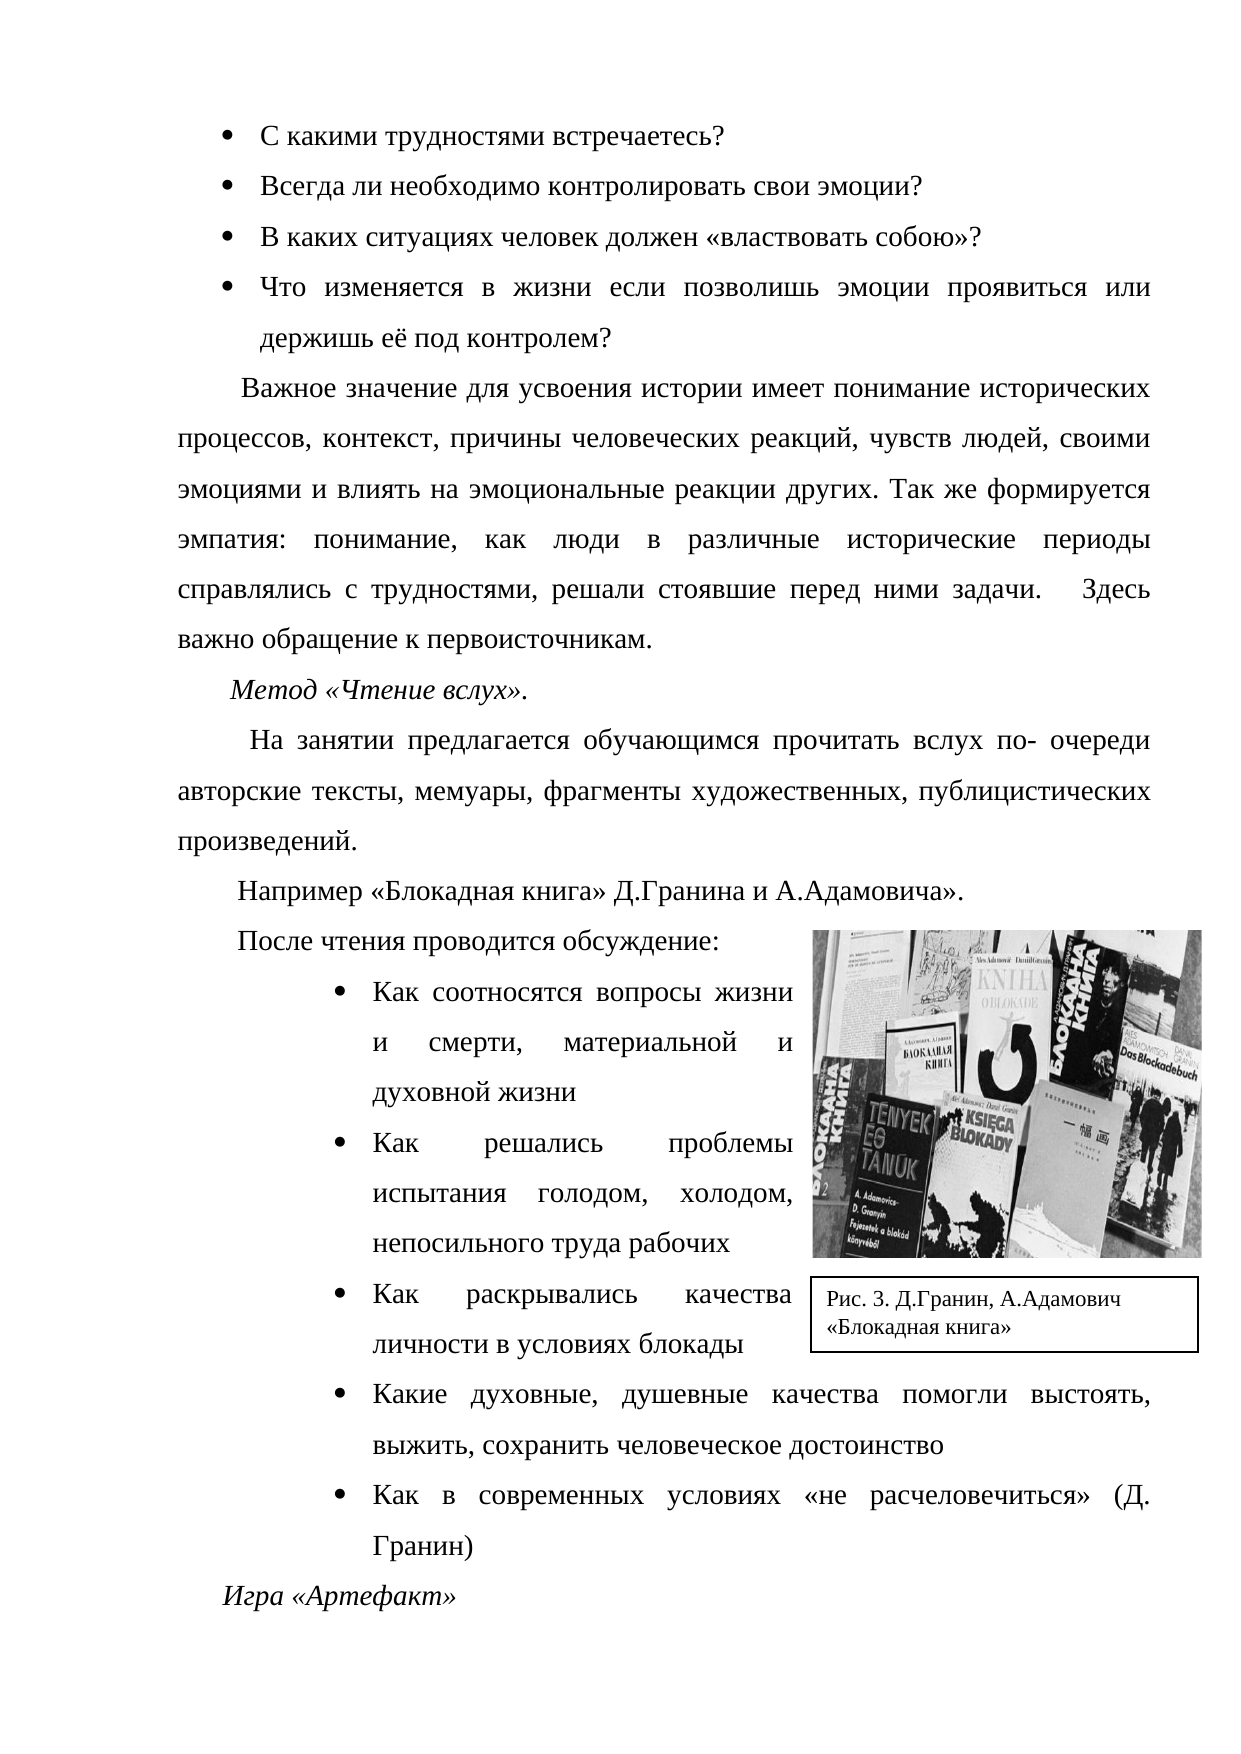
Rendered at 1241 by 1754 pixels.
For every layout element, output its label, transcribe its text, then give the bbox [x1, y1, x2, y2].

list Как в современных условиях «не расчеловечиться» (Д. Гранин) [335, 1477, 1152, 1561]
text На занятии предлагается обучающимся прочитать вслух по- очереди авторские тексты, мемуары, фрагменты художественных, публицистических произведений. [177, 722, 1152, 856]
text Важное значение для усвоения истории имеет понимание исторических процессов, контекст, причины человеческих реакций, чувств людей, своими эмоциями и влиять на эмоциональные реакции других. Так же формируется эмпатия: понимание, как люди в различные исторические периоды справлялись с трудностями, решали стоявшие перед ними задачи. Здесь важно обращение к первоисточникам. [177, 370, 1152, 655]
list Как соотносятся вопросы жизни и смерти, материальной и духовной жизни [335, 974, 811, 1108]
list С какими трудностями встречаетесь? [222, 118, 1152, 152]
list В каких ситуациях человек должен «властвовать собою»? [222, 219, 1152, 253]
text Метод «Чтение вслух». [177, 672, 1152, 706]
list Какие духовные, душевные качества помогли выстоять, выжить, сохранить человеческое достоинство [335, 1377, 1152, 1461]
text Игра «Артефакт» [177, 1578, 1152, 1612]
list Как раскрывались качества личности в условиях блокады [335, 1276, 1152, 1360]
text Например «Блокадная книга» Д.Гранина и А.Адамовича». [177, 873, 1152, 907]
list Как решались проблемы испытания голодом, холодом, непосильного труда рабочих [335, 1125, 1152, 1259]
picture [811, 930, 1202, 1256]
list Что изменяется в жизни если позволишь эмоции проявиться или держишь её под контролем? [222, 269, 1152, 353]
list Всегда ли необходимо контролировать свои эмоции? [222, 168, 1152, 202]
text После чтения проводится обсуждение: [177, 923, 1152, 957]
